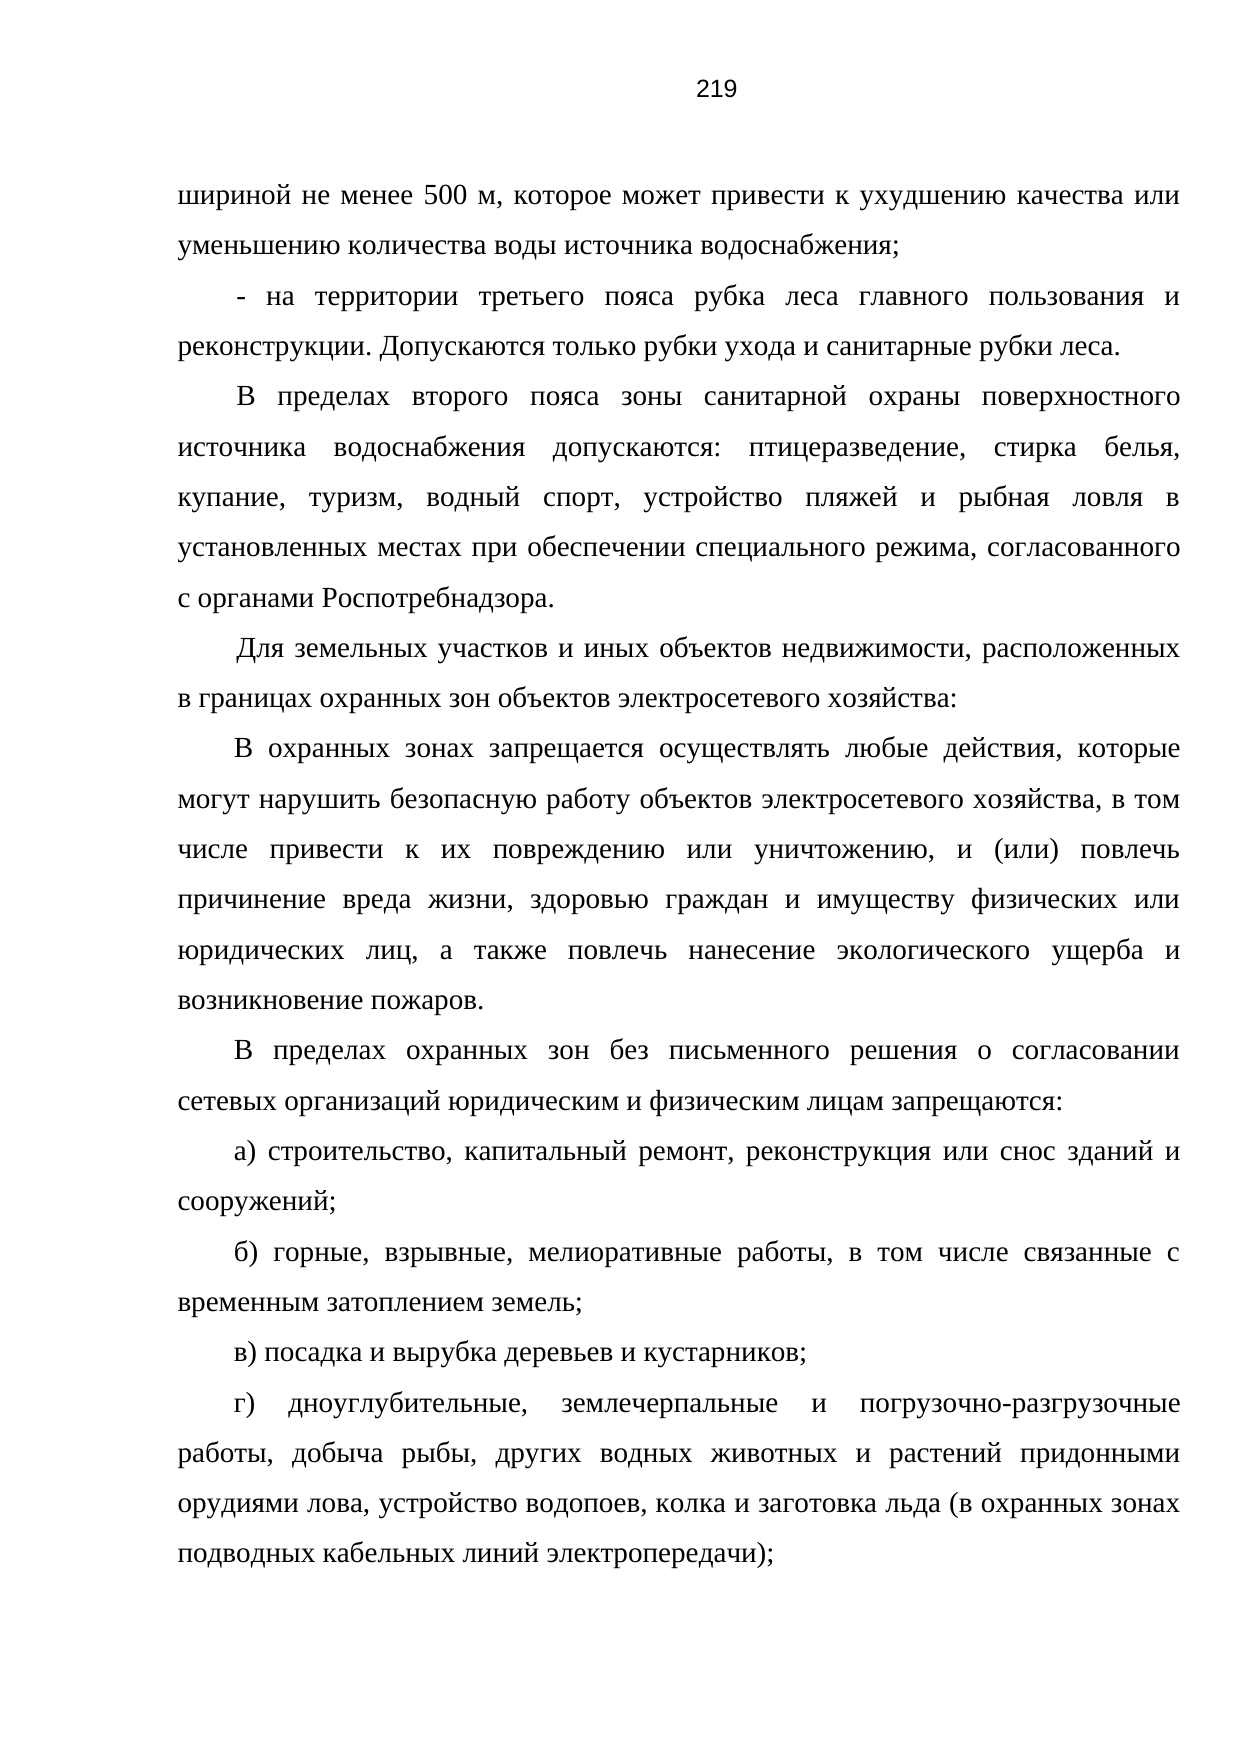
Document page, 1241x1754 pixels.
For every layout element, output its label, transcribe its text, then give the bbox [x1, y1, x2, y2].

text В охранных зонах запрещается осуществлять любые действия, которые могут нарушить безопасную работу объектов электросетевого хозяйства, в том числе привести к их повреждению или уничтожению, и (или) повлечь причинение вреда жизни, здоровью граждан и имуществу физических или юридических лиц, а также повлечь нанесение экологического ущерба и возникновение пожаров. [177, 731, 1181, 1016]
text Для земельных участков и иных объектов недвижимости, расположенных в границах охранных зон объектов электросетевого хозяйства: [177, 630, 1181, 714]
text г) дноуглубительные, землечерпальные и погрузочно-разгрузочные работы, добыча рыбы, других водных животных и растений придонными орудиями лова, устройство водопоев, колка и заготовка льда (в охранных зонах подводных кабельных линий электропередачи); [177, 1385, 1181, 1569]
text В пределах охранных зон без письменного решения о согласовании сетевых организаций юридическим и физическим лицам запрещаются: [177, 1032, 1181, 1116]
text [177, 177, 1181, 261]
text В пределах второго пояса зоны санитарной охраны поверхностного источника водоснабжения допускаются: птицеразведение, стирка белья, купание, туризм, водный спорт, устройство пляжей и рыбная ловля в установленных местах при обеспечении специального режима, согласованного с органами Роспотребнадзора. [177, 378, 1181, 613]
text а) строительство, капитальный ремонт, реконструкция или снос зданий и сооружений; [177, 1133, 1181, 1217]
text - на территории третьего пояса рубка леса главного пользования и реконструкции. Допускаются только рубки ухода и санитарные рубки леса. [177, 278, 1181, 362]
text в) посадка и вырубка деревьев и кустарников; [177, 1334, 1181, 1368]
text б) горные, взрывные, мелиоративные работы, в том числе связанные с временным затоплением земель; [177, 1234, 1181, 1318]
